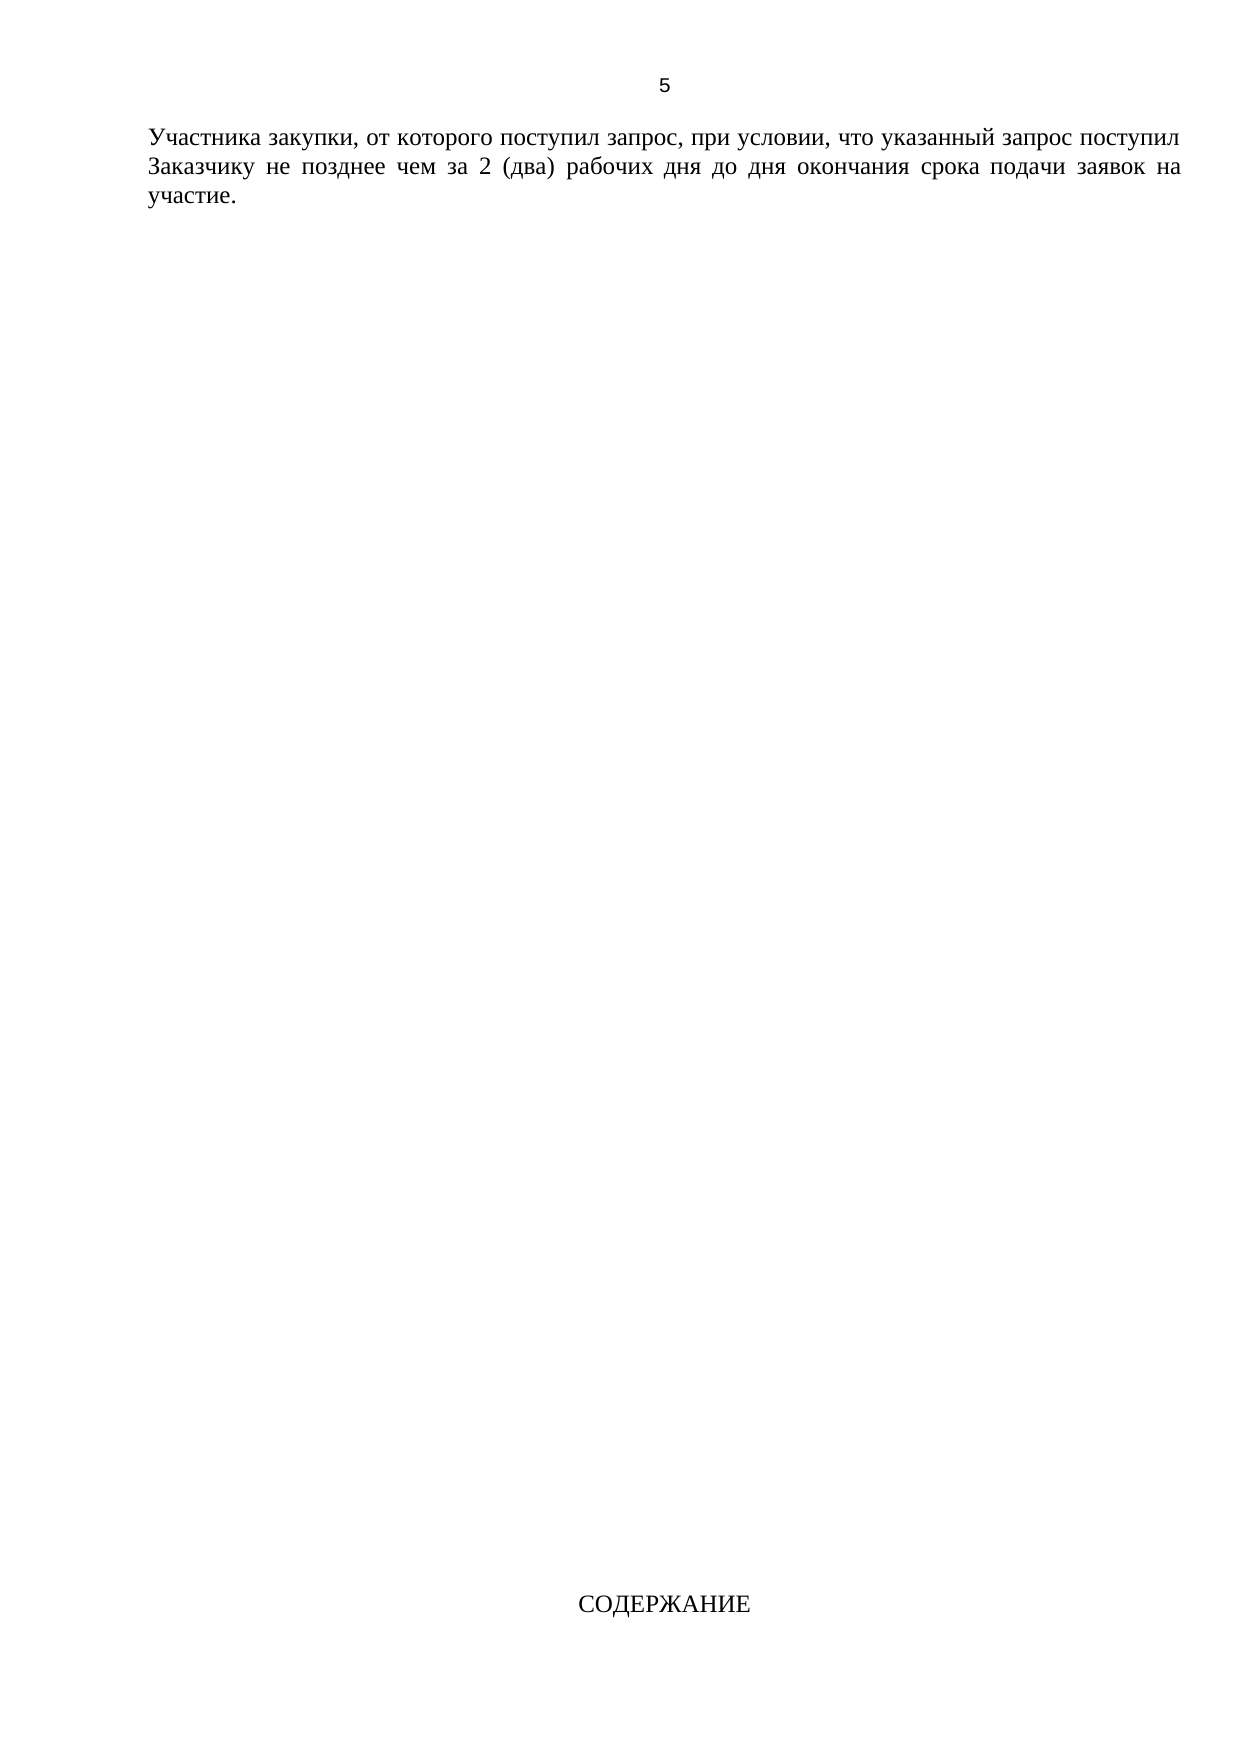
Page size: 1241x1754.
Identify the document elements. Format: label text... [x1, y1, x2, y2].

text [148, 122, 1181, 209]
text СОДЕРЖАНИЕ [148, 1589, 1181, 1618]
